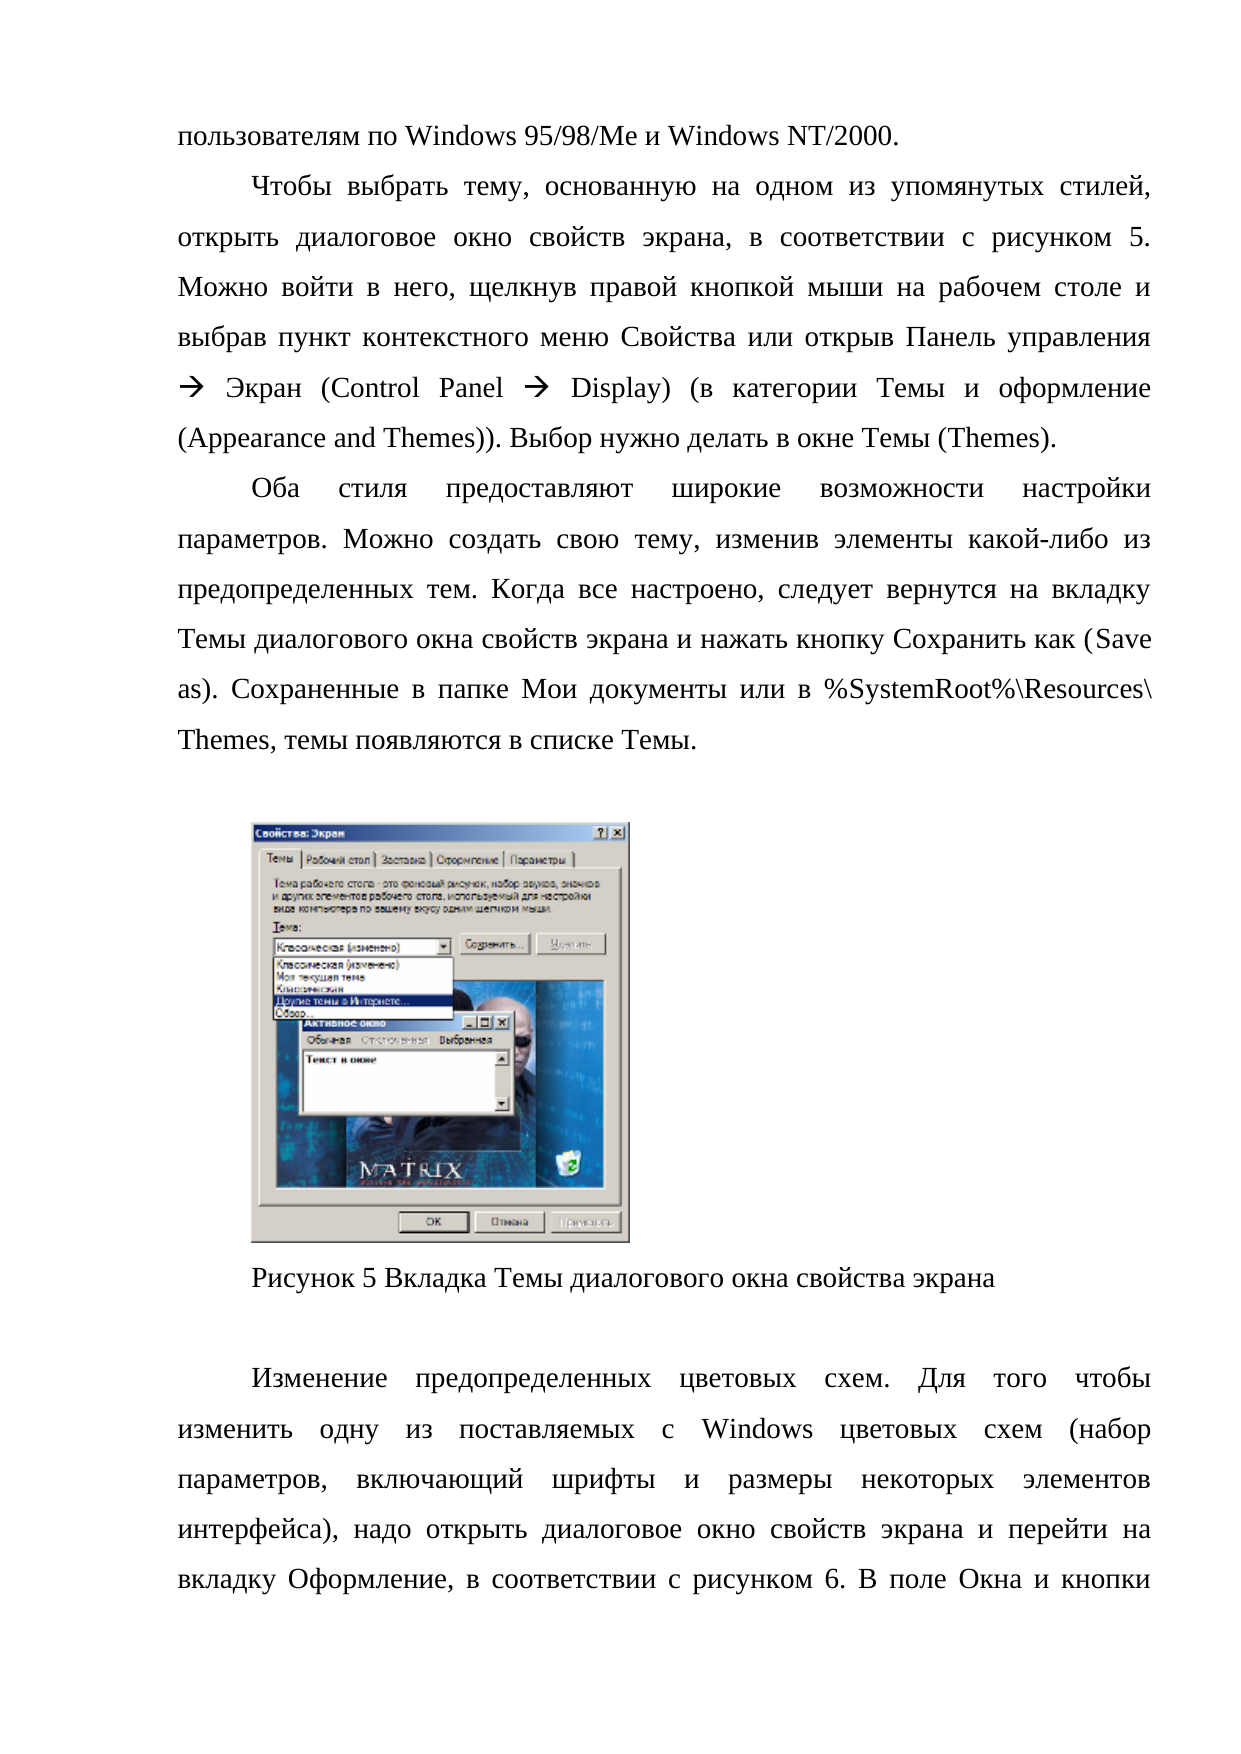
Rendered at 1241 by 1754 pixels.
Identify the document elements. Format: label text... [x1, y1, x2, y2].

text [177, 1360, 1152, 1595]
text Оба стиля предоставляют широкие возможности настройки параметров. Можно создать свою тему, изменив элементы какой-либо из предопределенных тем. Когда все настроено, следует вернутся на вкладку Темы диалогового окна свойств экрана и нажать кнопку Сохранить как (Save as). Сохраненные в папке Мои документы или в %SystemRoot%\Resources\Themes, темы появляются в списке Темы. [177, 470, 1152, 756]
text Чтобы выбрать тему, основанную на одном из упомянутых стилей, открыть диалоговое окно свойств экрана, в соответствии с рисунком 5. Можно войти в него, щелкнув правой кнопкой мыши на рабочем столе и выбрав пункт контекстного меню Свойства или открыв Панель управления Экран (Control Panel Display) (в категории Темы и оформление (Appearance and Themes)). Выбор нужно делать в окне Темы (Themes). [177, 168, 1152, 454]
text Рисунок 5 Вкладка Темы диалогового окна свойства экрана [177, 1260, 1152, 1293]
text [177, 118, 1152, 152]
picture [251, 822, 630, 1243]
